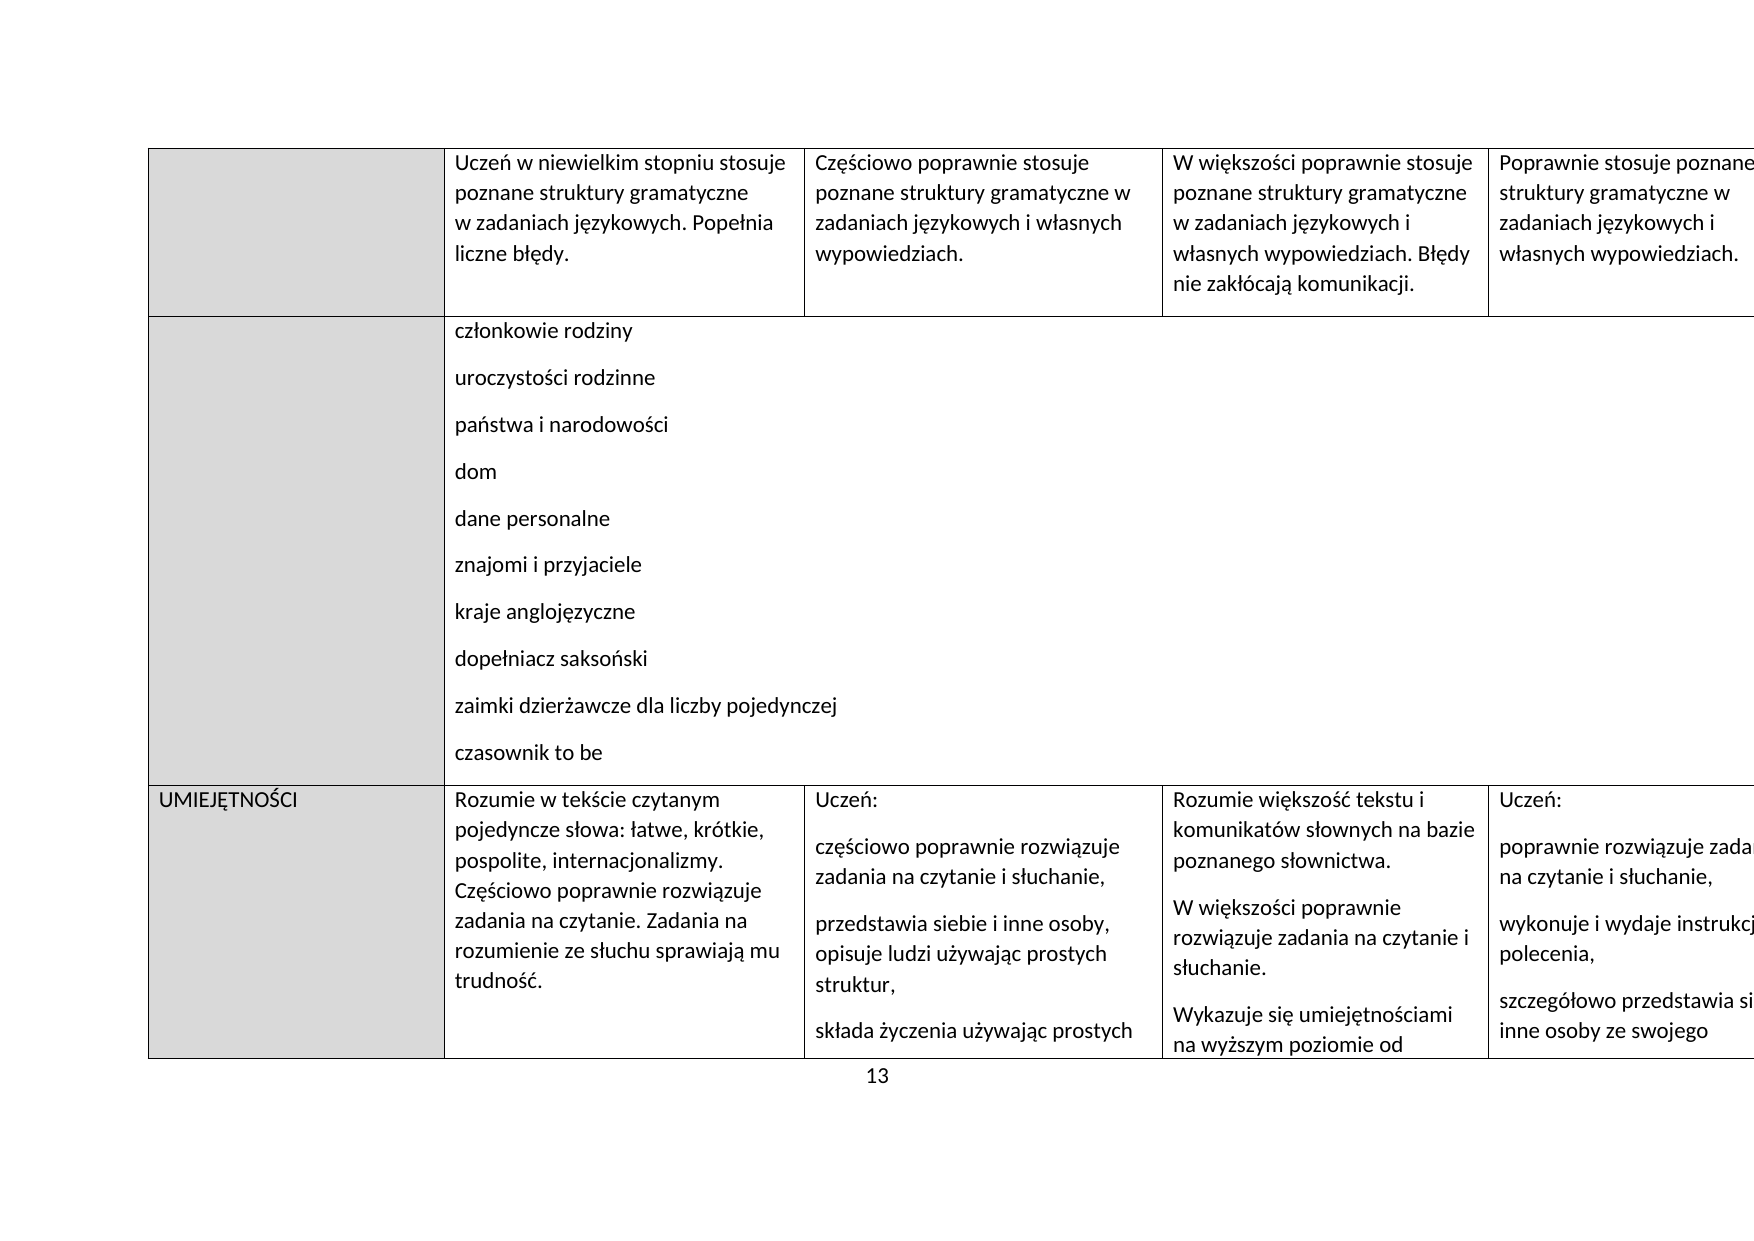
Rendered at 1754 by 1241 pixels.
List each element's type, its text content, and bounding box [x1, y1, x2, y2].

table_cell Uczeń w niewielkim stopniu stosuje poznane struktury gramatyczne w zadaniach językowych. Popełnia liczne błędy. [445, 149, 804, 316]
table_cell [1489, 786, 1754, 1058]
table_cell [805, 786, 1162, 1058]
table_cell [1163, 786, 1488, 1058]
table_cell Poprawnie stosuje poznane struktury gramatyczne w zadaniach językowych i własnych wypowiedziach. [1489, 149, 1754, 316]
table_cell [445, 786, 804, 1058]
table_cell UMIEJĘTNOŚCI [149, 786, 444, 1058]
table_cell Częściowo poprawnie stosuje poznane struktury gramatyczne w zadaniach językowych i własnych wypowiedziach. [805, 149, 1162, 316]
table_cell W większości poprawnie stosuje poznane struktury gramatyczne w zadaniach językowych i własnych wypowiedziach. Błędy nie zakłócają komunikacji. [1163, 149, 1488, 316]
table_cell członkowie rodziny uroczystości rodzinne państwa i narodowości dom dane personalne znajomi i przyjaciele kraje anglojęzyczne dopełniacz saksoński zaimki dzierżawcze dla liczby pojedynczej czasownik to be [445, 317, 1754, 785]
table_cell [149, 149, 444, 316]
table_cell [149, 317, 444, 785]
